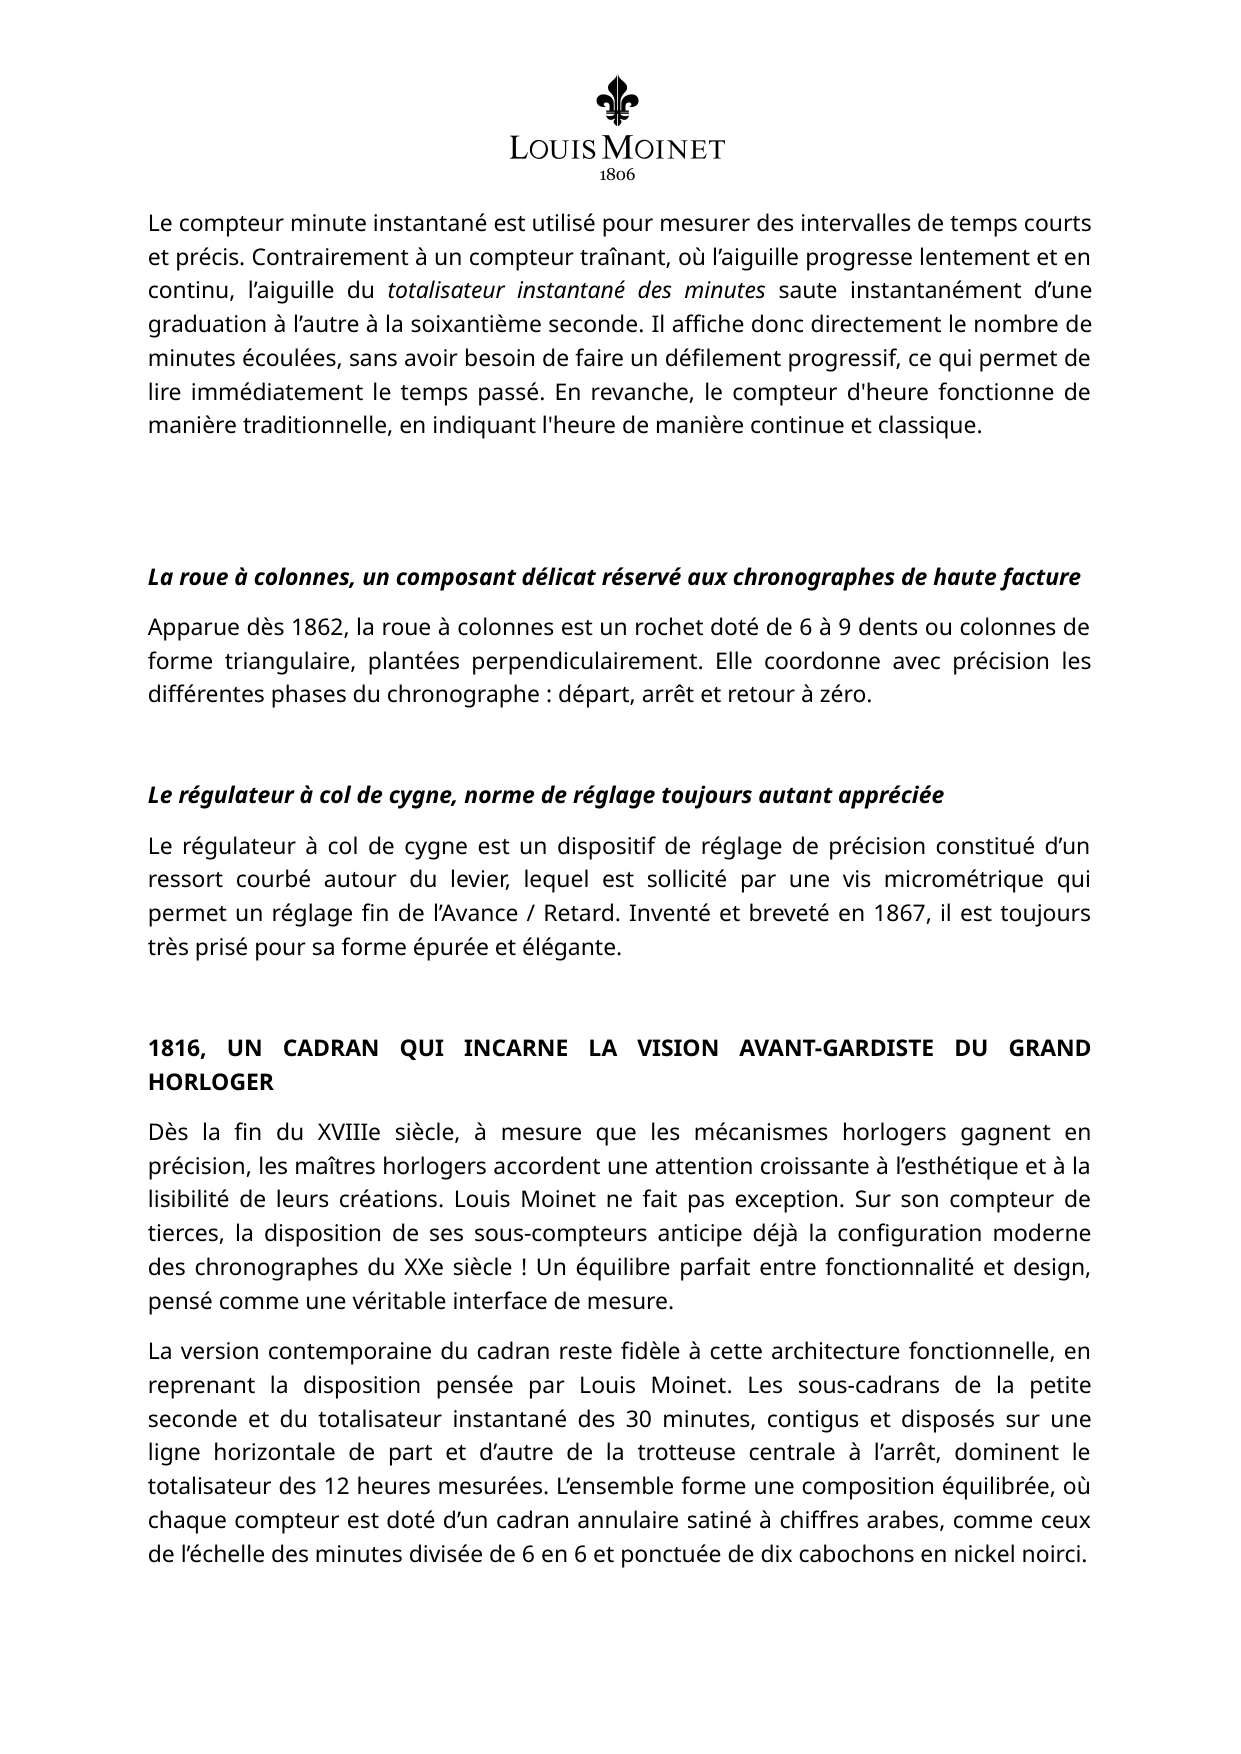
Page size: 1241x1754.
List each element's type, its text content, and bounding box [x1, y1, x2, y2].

text Le compteur minute instantané est utilisé pour mesurer des intervalles de temps courts et précis. Contrairement à un compteur traînant, où l’aiguille progresse lentement et en continu, l’aiguille du totalisateur instantané des minutes saute instantanément d’une graduation à l’autre à la soixantième seconde. Il affiche donc directement le nombre de minutes écoulées, sans avoir besoin de faire un défilement progressif, ce qui permet de lire immédiatement le temps passé. En revanche, le compteur d'heure fonctionne de manière traditionnelle, en indiquant l'heure de manière continue et classique. [148, 207, 1092, 441]
text La version contemporaine du cadran reste fidèle à cette architecture fonctionnelle, en reprenant la disposition pensée par Louis Moinet. Les sous-cadrans de la petite seconde et du totalisateur instantané des 30 minutes, contigus et disposés sur une ligne horizontale de part et d’autre de la trotteuse centrale à l’arrêt, dominent le totalisateur des 12 heures mesurées. L’ensemble forme une composition équilibrée, où chaque compteur est doté d’un cadran annulaire satiné à chiffres arabes, comme ceux de l’échelle des minutes divisée de 6 en 6 et ponctuée de dix cabochons en nickel noirci. [148, 1335, 1092, 1569]
text Le régulateur à col de cygne, norme de réglage toujours autant appréciée [148, 779, 1092, 811]
text Dès la fin du XVIIIe siècle, à mesure que les mécanismes horlogers gagnent en précision, les maîtres horlogers accordent une attention croissante à l’esthétique et à la lisibilité de leurs créations. Louis Moinet ne fait pas exception. Sur son compteur de tierces, la disposition de ses sous-compteurs anticipe déjà la configuration moderne des chronographes du XXe siècle ! Un équilibre parfait entre fonctionnalité et design, pensé comme une véritable interface de mesure. [148, 1116, 1092, 1316]
text Le régulateur à col de cygne est un dispositif de réglage de précision constitué d’un ressort courbé autour du levier, lequel est sollicité par une vis micrométrique qui permet un réglage fin de l’Avance / Retard. Inventé et breveté en 1867, il est toujours très prisé pour sa forme épurée et élégante. [148, 830, 1092, 962]
text 1816, un cadran qui incarne la vision avant-gardiste du grand horloger [148, 1032, 1092, 1097]
text La roue à colonnes, un composant délicat réservé aux chronographes de haute facture [148, 561, 1092, 592]
picture [509, 73, 725, 181]
text Apparue dès 1862, la roue à colonnes est un rochet doté de 6 à 9 dents ou colonnes de forme triangulaire, plantées perpendiculairement. Elle coordonne avec précision les différentes phases du chronographe : départ, arrêt et retour à zéro. [148, 611, 1092, 710]
